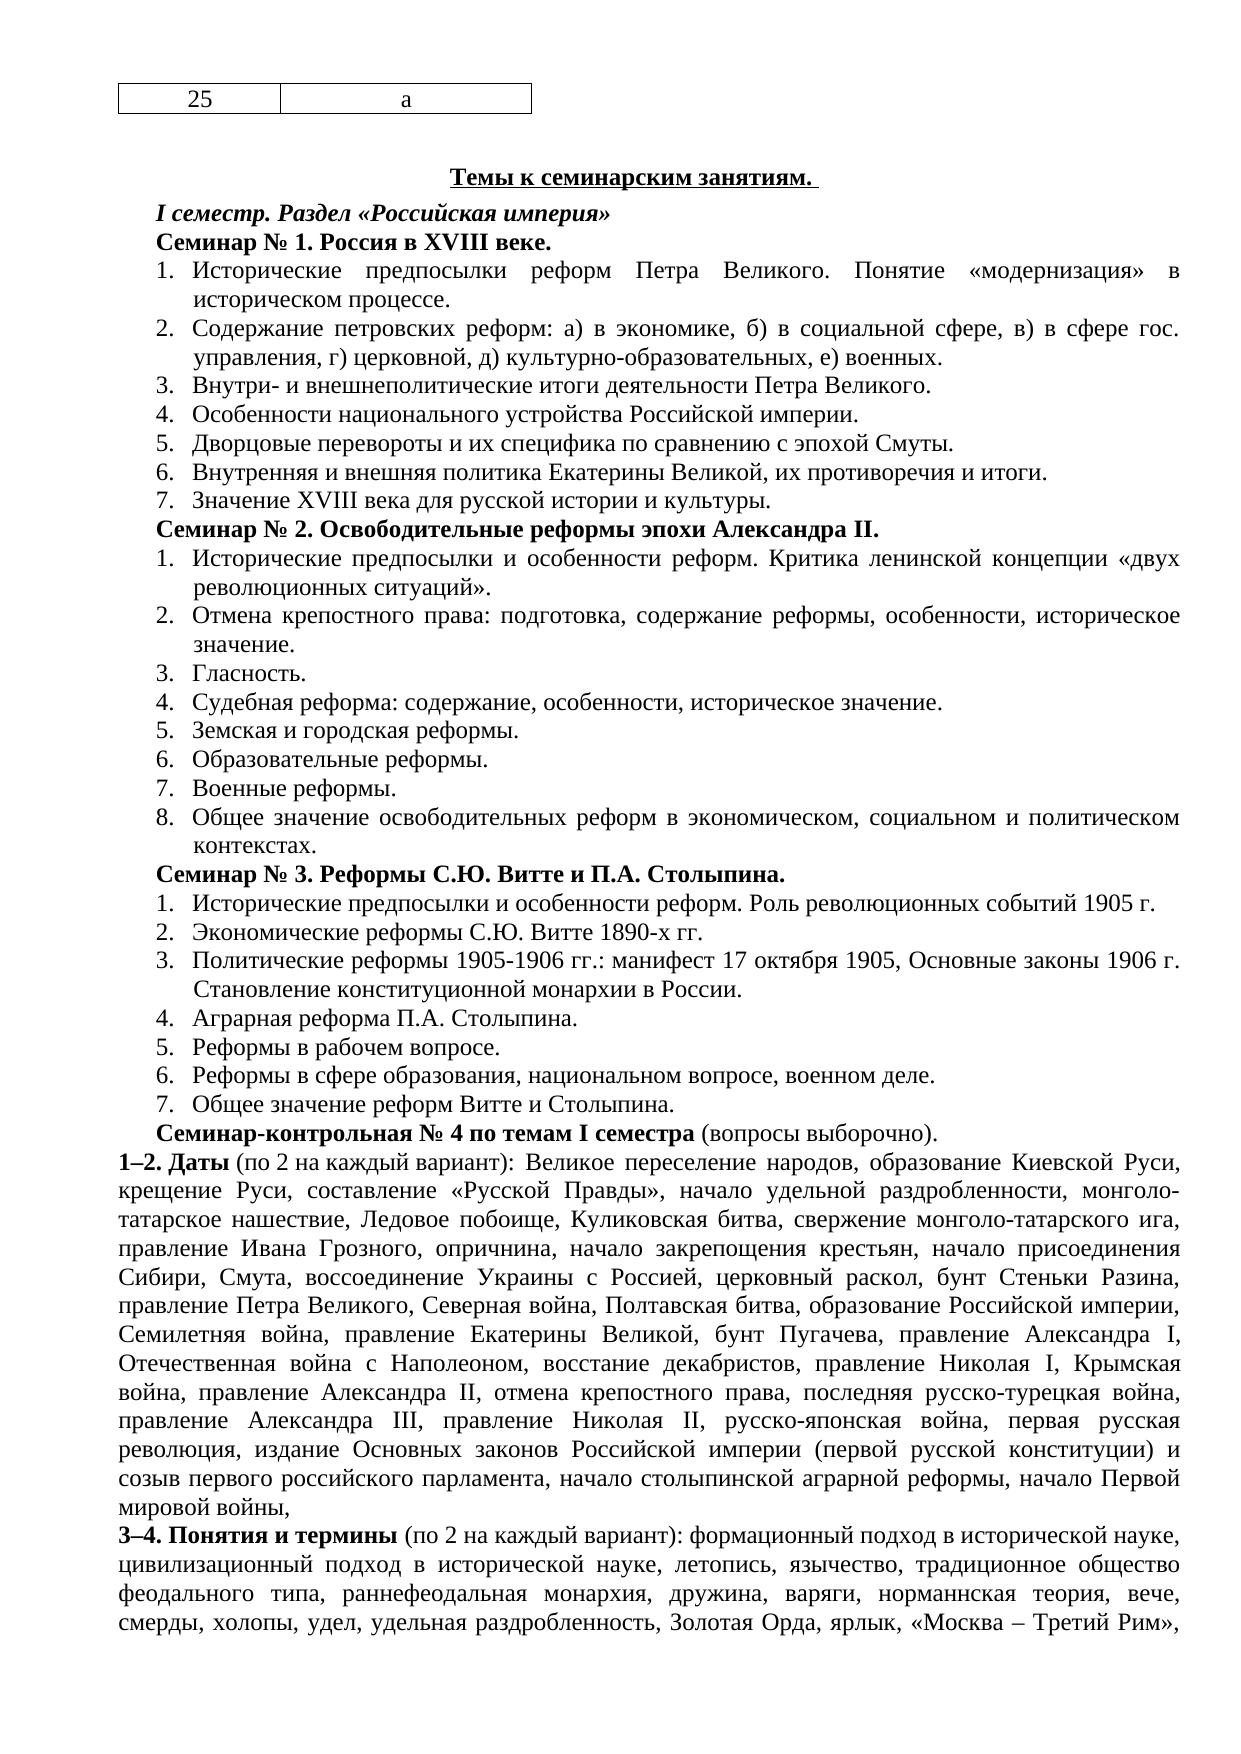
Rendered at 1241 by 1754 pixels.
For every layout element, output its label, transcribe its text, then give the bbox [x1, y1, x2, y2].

list Дворцовые перевороты и их специфика по сравнению с эпохой Смуты. [156, 428, 1181, 457]
list Реформы в рабочем вопросе. [156, 1032, 1181, 1060]
list Аграрная реформа П.А. Столыпина. [156, 1003, 1181, 1032]
list Экономические реформы С.Ю. Витте 1890-х гг. [156, 917, 1181, 945]
text Семинар № 1. Россия в XVIII веке. [156, 227, 1181, 255]
list Значение XVIII века для русской истории и культуры. [156, 485, 1181, 514]
list Исторические предпосылки реформ Петра Великого. Понятие «модернизация» в историческом процессе. [156, 255, 1181, 313]
list Общее значение освободительных реформ в экономическом, социальном и политическом контекстах. [156, 802, 1181, 859]
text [118, 1520, 1181, 1635]
list Отмена крепостного права: подготовка, содержание реформы, особенности, историческое значение. [156, 600, 1181, 658]
text Семинар № 3. Реформы С.Ю. Витте и П.А. Столыпина. [156, 859, 1181, 888]
text I семестр. Раздел «Российская империя» [156, 198, 1181, 227]
table_cell а [281, 84, 531, 112]
list Образовательные реформы. [156, 744, 1181, 773]
list Гласность. [156, 658, 1181, 687]
list Исторические предпосылки и особенности реформ. Роль революционных событий 1905 г. [156, 888, 1181, 917]
list Внутренняя и внешняя политика Екатерины Великой, их противоречия и итоги. [156, 457, 1181, 485]
list Содержание петровских реформ: а) в экономике, б) в социальной сфере, в) в сфере гос. управления, г) церковной, д) культурно-образовательных, е) военных. [156, 313, 1181, 370]
list Реформы в сфере образования, национальном вопросе, военном деле. [156, 1060, 1181, 1089]
list Особенности национального устройства Российской империи. [156, 399, 1181, 428]
table_cell 25 [119, 84, 280, 112]
list Общее значение реформ Витте и Столыпина. [156, 1089, 1181, 1118]
list Исторические предпосылки и особенности реформ. Критика ленинской концепции «двух революционных ситуаций». [156, 543, 1181, 600]
text 1–2. Даты (по 2 на каждый вариант): Великое переселение народов, образование Киевской Руси, крещение Руси, составление «Русской Правды», начало удельной раздробленности, монголо-татарское нашествие, Ледовое побоище, Куликовская битва, свержение монголо-татарского ига, правление Ивана Грозного, опричнина, начало закрепощения крестьян, начало присоединения Сибири, Смута, воссоединение Украины с Россией, церковный раскол, бунт Стеньки Разина, правление Петра Великого, Северная война, Полтавская битва, образование Российской империи, Семилетняя война, правление Екатерины Великой, бунт Пугачева, правление Александра I, Отечественная война с Наполеоном, восстание декабристов, правление Николая I, Крымская война, правление Александра II, отмена крепостного права, последняя русско-турецкая война, правление Александра III, правление Николая II, русско-японская война, первая русская революция, издание Основных законов Российской империи (первой русской конституции) и созыв первого российского парламента, начало столыпинской аграрной реформы, начало Первой мировой войны, [118, 1147, 1181, 1520]
text Темы к семинарским занятиям. [81, 161, 1181, 192]
list Земская и городская реформы. [156, 715, 1181, 744]
text Семинар № 2. Освободительные реформы эпохи Александра II. [156, 514, 1181, 543]
list Военные реформы. [156, 773, 1181, 802]
list Судебная реформа: содержание, особенности, историческое значение. [156, 687, 1181, 715]
list Внутри- и внешнеполитические итоги деятельности Петра Великого. [156, 370, 1181, 399]
text Семинар-контрольная № 4 по темам I семестра (вопросы выборочно). [156, 1118, 1181, 1147]
list Политические реформы 1905-1906 гг.: манифест 17 октября 1905, Основные законы 1906 г. Становление конституционной монархии в России. [156, 945, 1181, 1003]
